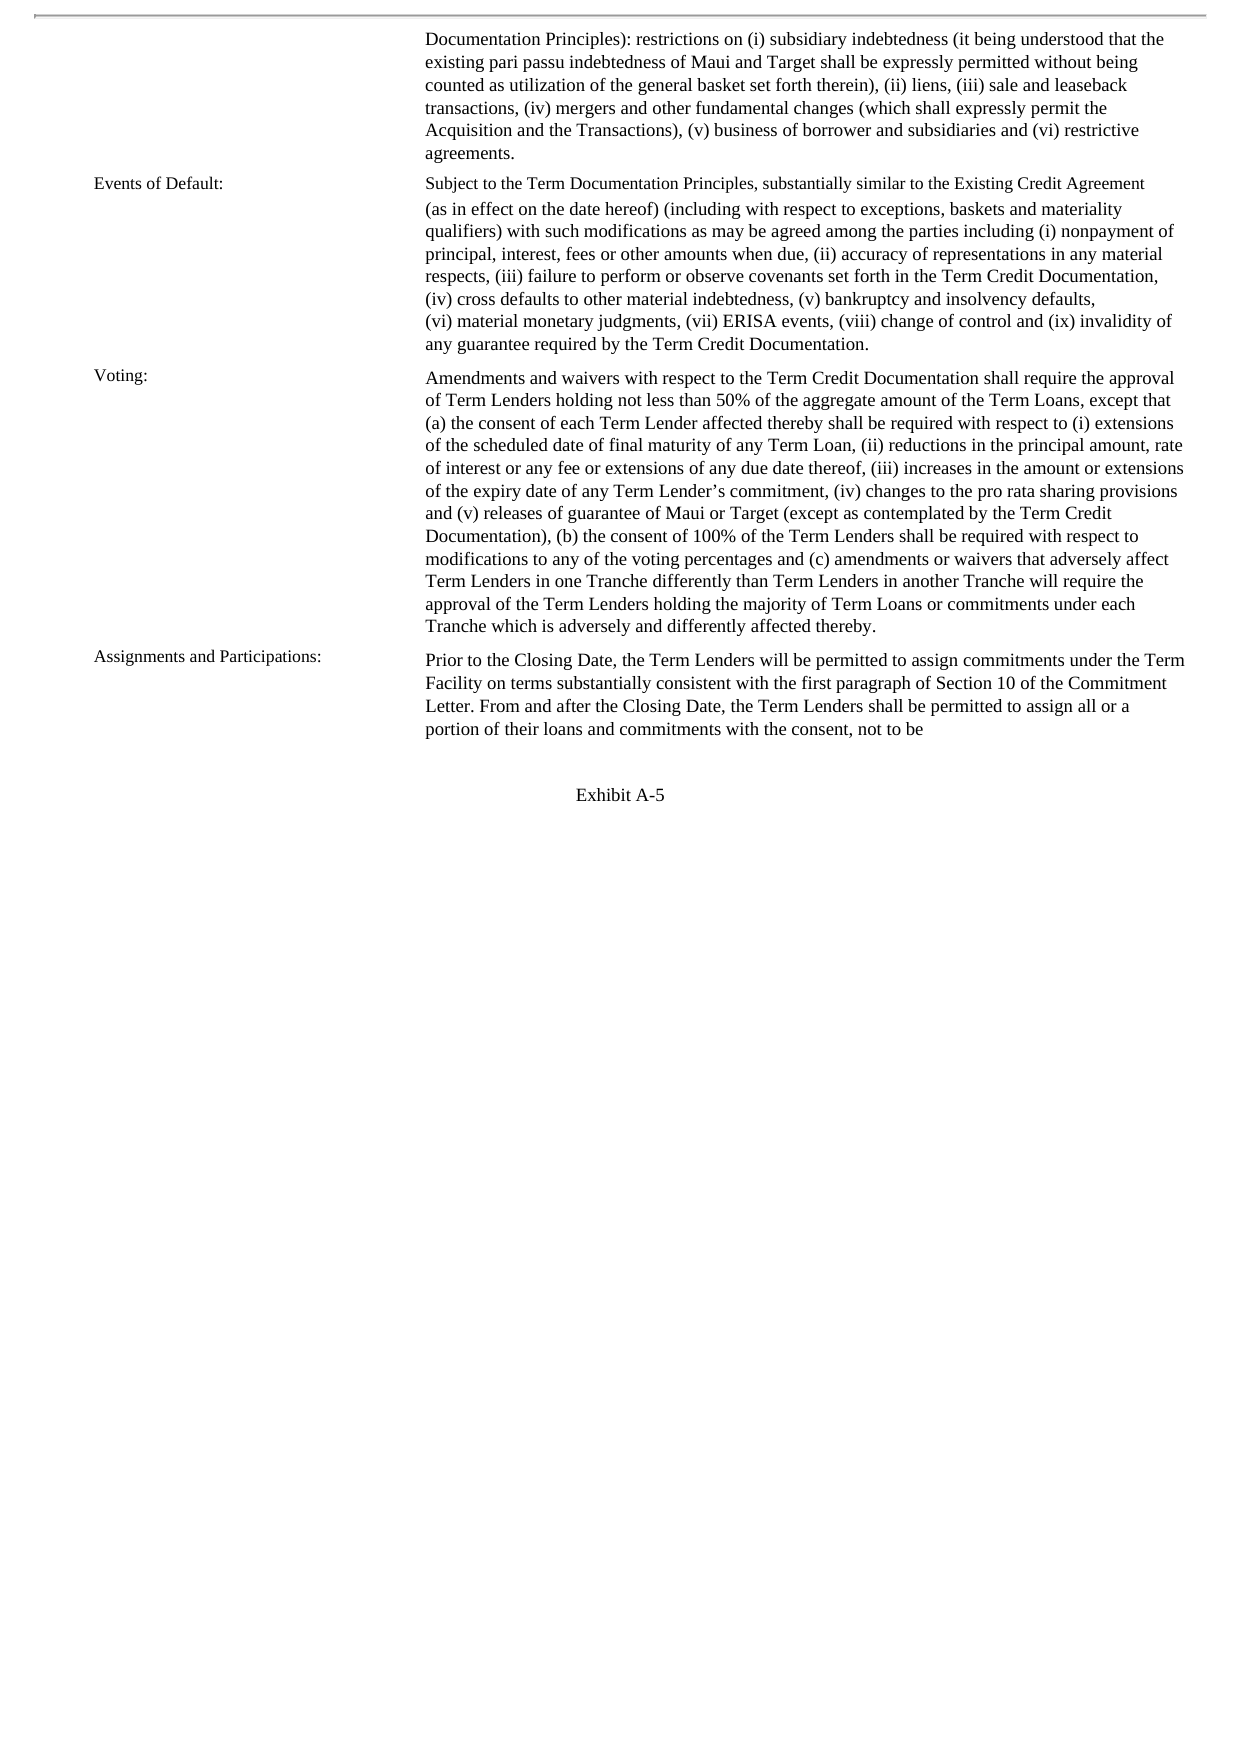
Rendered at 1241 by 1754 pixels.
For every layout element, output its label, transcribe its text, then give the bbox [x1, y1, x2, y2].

text (as in effect on the date hereof) (including with respect to exceptions, baskets and materiality [425, 198, 1188, 219]
text Prior to the Closing Date, the Term Lenders will be permitted to assign commitments under the Term Facility on terms substantially consistent with the first paragraph of Section 10 of the Commitment Letter. From and after the Closing Date, the Term Lenders shall be permitted to assign all or a portion of their loans and commitments with the consent, not to be [425, 648, 1188, 740]
text qualifiers) with such modifications as may be agreed among the parties including (i) nonpayment of [425, 220, 1188, 242]
text Assignments and Participations: [94, 646, 350, 667]
picture [34, 14, 1207, 19]
text Events of Default: [94, 173, 350, 193]
text any guarantee required by the Term Credit Documentation. [425, 333, 1188, 354]
text Exhibit A-5 [94, 784, 1147, 805]
text Subject to the Term Documentation Principles, substantially similar to the Existing Credit Agreement [425, 173, 1188, 193]
text (vi) material monetary judgments, (vii) ERISA events, (viii) change of control and (ix) invalidity of [425, 310, 1188, 332]
text (iv) cross defaults to other material indebtedness, (v) bankruptcy and insolvency defaults, [425, 288, 1188, 309]
text principal, interest, fees or other amounts when due, (ii) accuracy of representations in any material [425, 243, 1188, 264]
text Voting: [94, 364, 350, 385]
text Amendments and waivers with respect to the Term Credit Documentation shall require the approval of Term Lenders holding not less than 50% of the aggregate amount of the Term Loans, except that (a) the consent of each Term Lender affected thereby shall be required with respect to (i) extensions of the scheduled date of final maturity of any Term Loan, (ii) reductions in the principal amount, rate of interest or any fee or extensions of any due date thereof, (iii) increases in the amount or extensions of the expiry date of any Term Lender’s commitment, (iv) changes to the pro rata sharing provisions and (v) releases of guarantee of Maui or Target (except as contemplated by the Term Credit Documentation), (b) the consent of 100% of the Term Lenders shall be required with respect to modifications to any of the voting percentages and (c) amendments or waivers that adversely affect Term Lenders in one Tranche differently than Term Lenders in another Tranche will require the approval of the Term Lenders holding the majority of Term Loans or commitments under each Tranche which is adversely and differently affected thereby. [425, 367, 1186, 637]
text Documentation Principles): restrictions on (i) subsidiary indebtedness (it being understood that the existing pari passu indebtedness of Maui and Target shall be expressly permitted without being counted as utilization of the general basket set forth therein), (ii) liens, (iii) sale and leaseback transactions, (iv) mergers and other fundamental changes (which shall expressly permit the Acquisition and the Transactions), (v) business of borrower and subsidiaries and (vi) restrictive agreements. [425, 28, 1165, 164]
text respects, (iii) failure to perform or observe covenants set forth in the Term Credit Documentation, [425, 265, 1188, 287]
